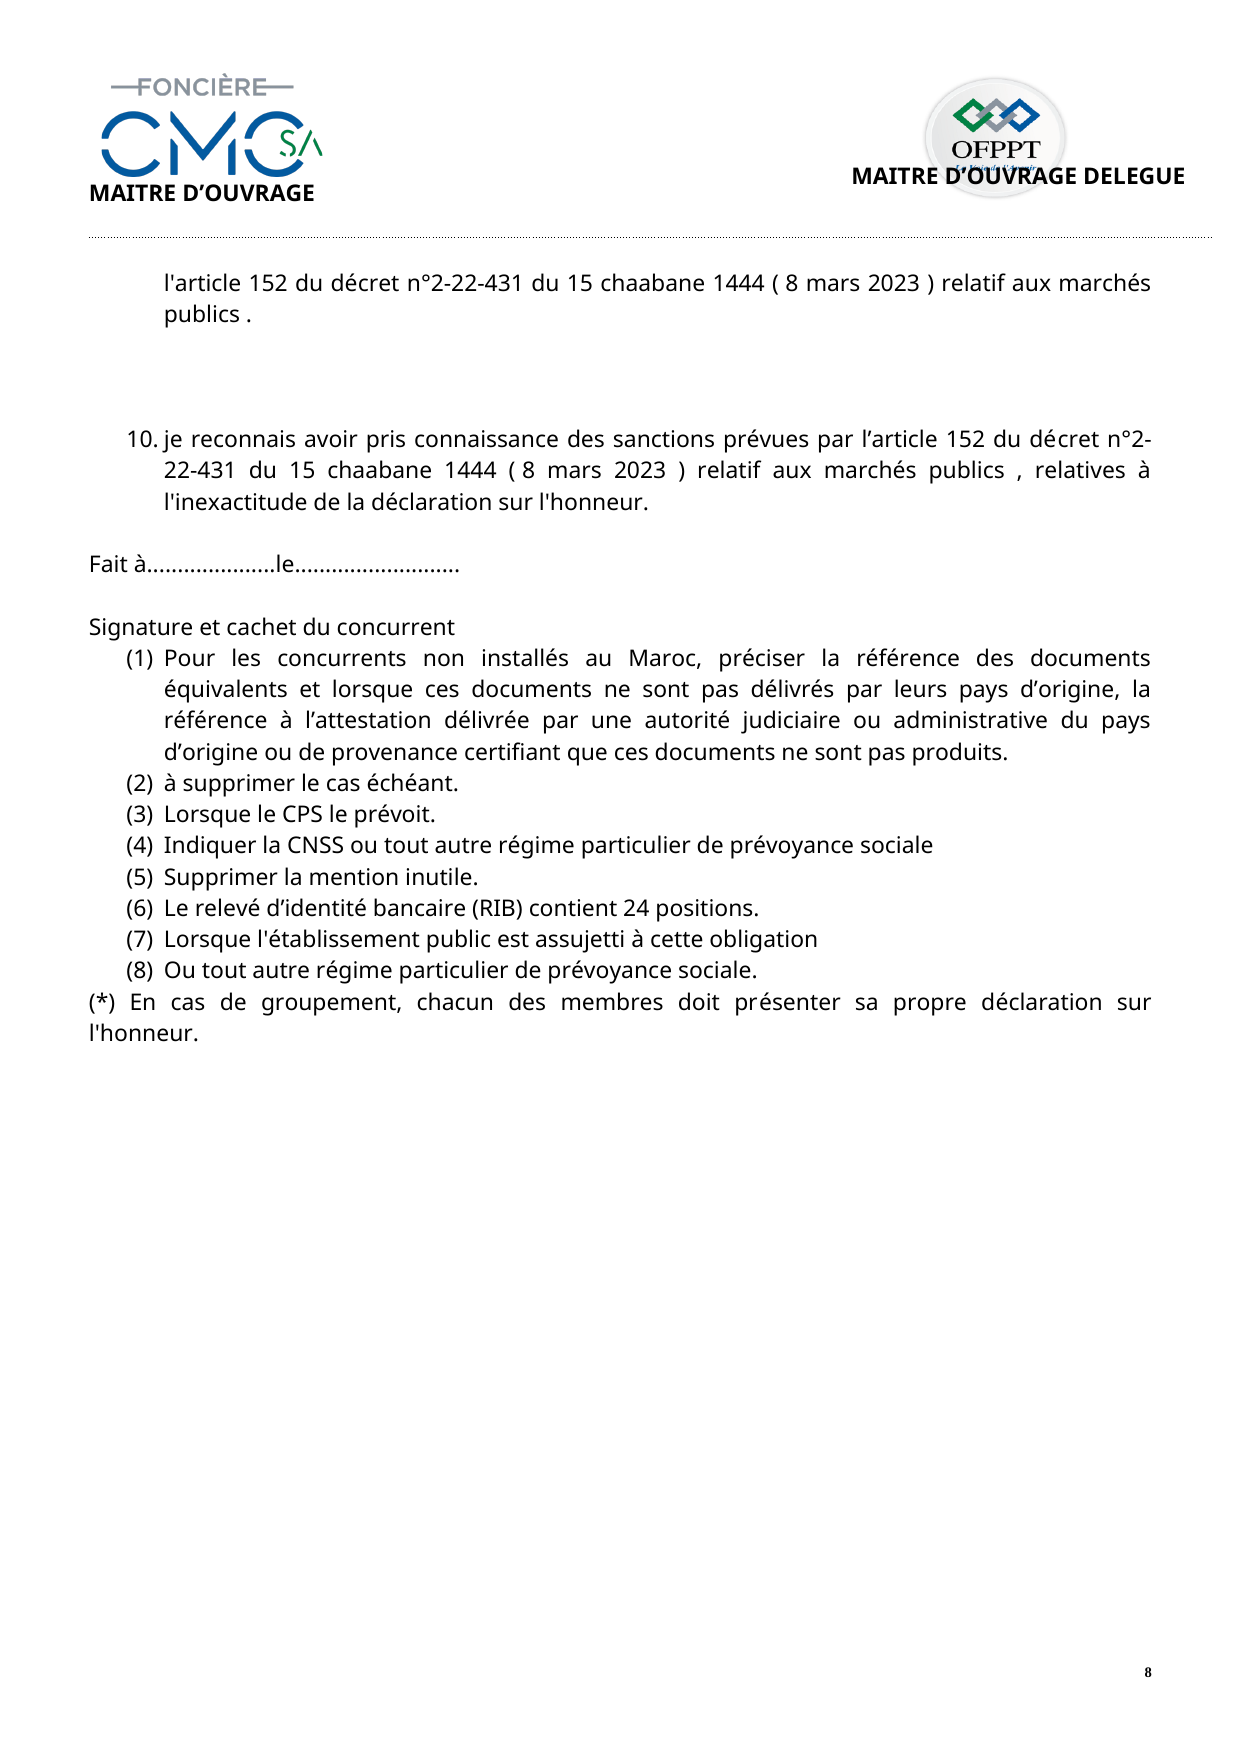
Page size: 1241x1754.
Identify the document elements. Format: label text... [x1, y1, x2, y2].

list Pour les concurrents non installés au Maroc, préciser la référence des documents équivalents et lorsque ces documents ne sont pas délivrés par leurs pays d’origine, la référence à l’attestation délivrée par une autorité judiciaire ou administrative du pays d’origine ou de provenance certifiant que ces documents ne sont pas produits. [126, 642, 1152, 767]
picture [919, 73, 1071, 202]
list Supprimer la mention inutile. [126, 861, 1152, 892]
list Indiquer la CNSS ou tout autre régime particulier de prévoyance sociale [126, 829, 1152, 861]
list je reconnais avoir pris connaissance des sanctions prévues par l’article 152 du décret n°2-22-431 du 15 chaabane 1444 ( 8 mars 2023 ) relatif aux marchés publics , relatives à l'inexactitude de la déclaration sur l'honneur. [126, 423, 1152, 517]
list Lorsque le CPS le prévoit. [126, 798, 1152, 829]
list Ou tout autre régime particulier de prévoyance sociale. [126, 954, 1152, 986]
text Fait à.....................le........................... [89, 548, 1152, 579]
picture [101, 73, 323, 177]
list Lorsque l'établissement public est assujetti à cette obligation [126, 923, 1152, 954]
text Signature et cachet du concurrent [89, 611, 1152, 642]
list à supprimer le cas échéant. [126, 767, 1152, 798]
list Le relevé d’identité bancaire (RIB) contient 24 positions. [126, 892, 1152, 923]
text (*) En cas de groupement, chacun des membres doit présenter sa propre déclaration sur l'honneur. [89, 986, 1152, 1048]
